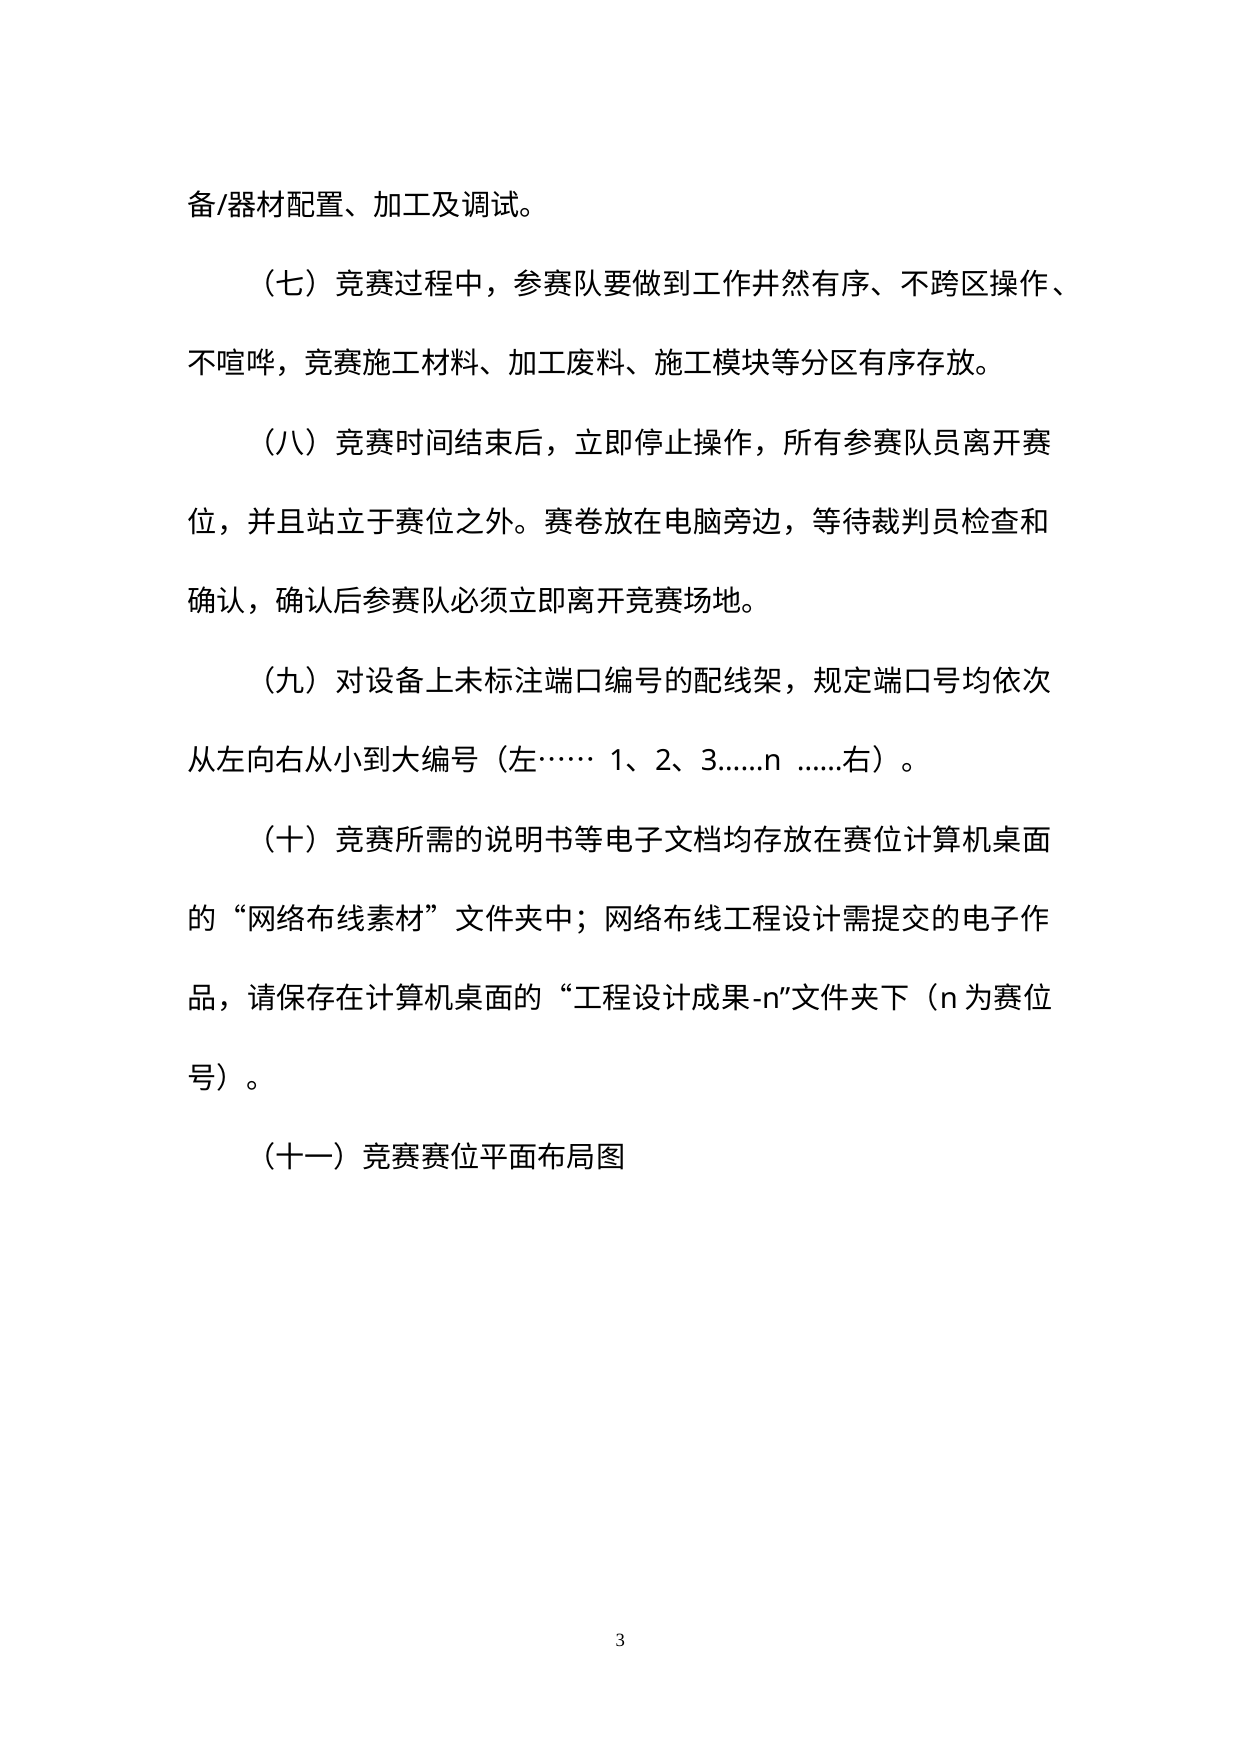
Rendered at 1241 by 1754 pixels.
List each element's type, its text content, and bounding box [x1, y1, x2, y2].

text （十）竞赛所需的说明书等电子文档均存放在赛位计算机桌面的“网络布线素材”文件夹中；网络布线工程设计需提交的电子作品，请保存在计算机桌面的“工程设计成果-n”文件夹下（n为赛位号）。 [187, 798, 1053, 1115]
text （七）竞赛过程中，参赛队要做到工作井然有序、不跨区操作、不喧哗，竞赛施工材料、加工废料、施工模块等分区有序存放。 [187, 242, 1053, 401]
text （十一）竞赛赛位平面布局图 [187, 1115, 1053, 1194]
text （八）竞赛时间结束后，立即停止操作，所有参赛队员离开赛位，并且站立于赛位之外。赛卷放在电脑旁边，等待裁判员检查和确认，确认后参赛队必须立即离开竞赛场地。 [187, 401, 1053, 639]
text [187, 163, 1053, 242]
text （九）对设备上未标注端口编号的配线架，规定端口号均依次从左向右从小到大编号（左…… 1、2、3……n ……右）。 [187, 639, 1053, 798]
